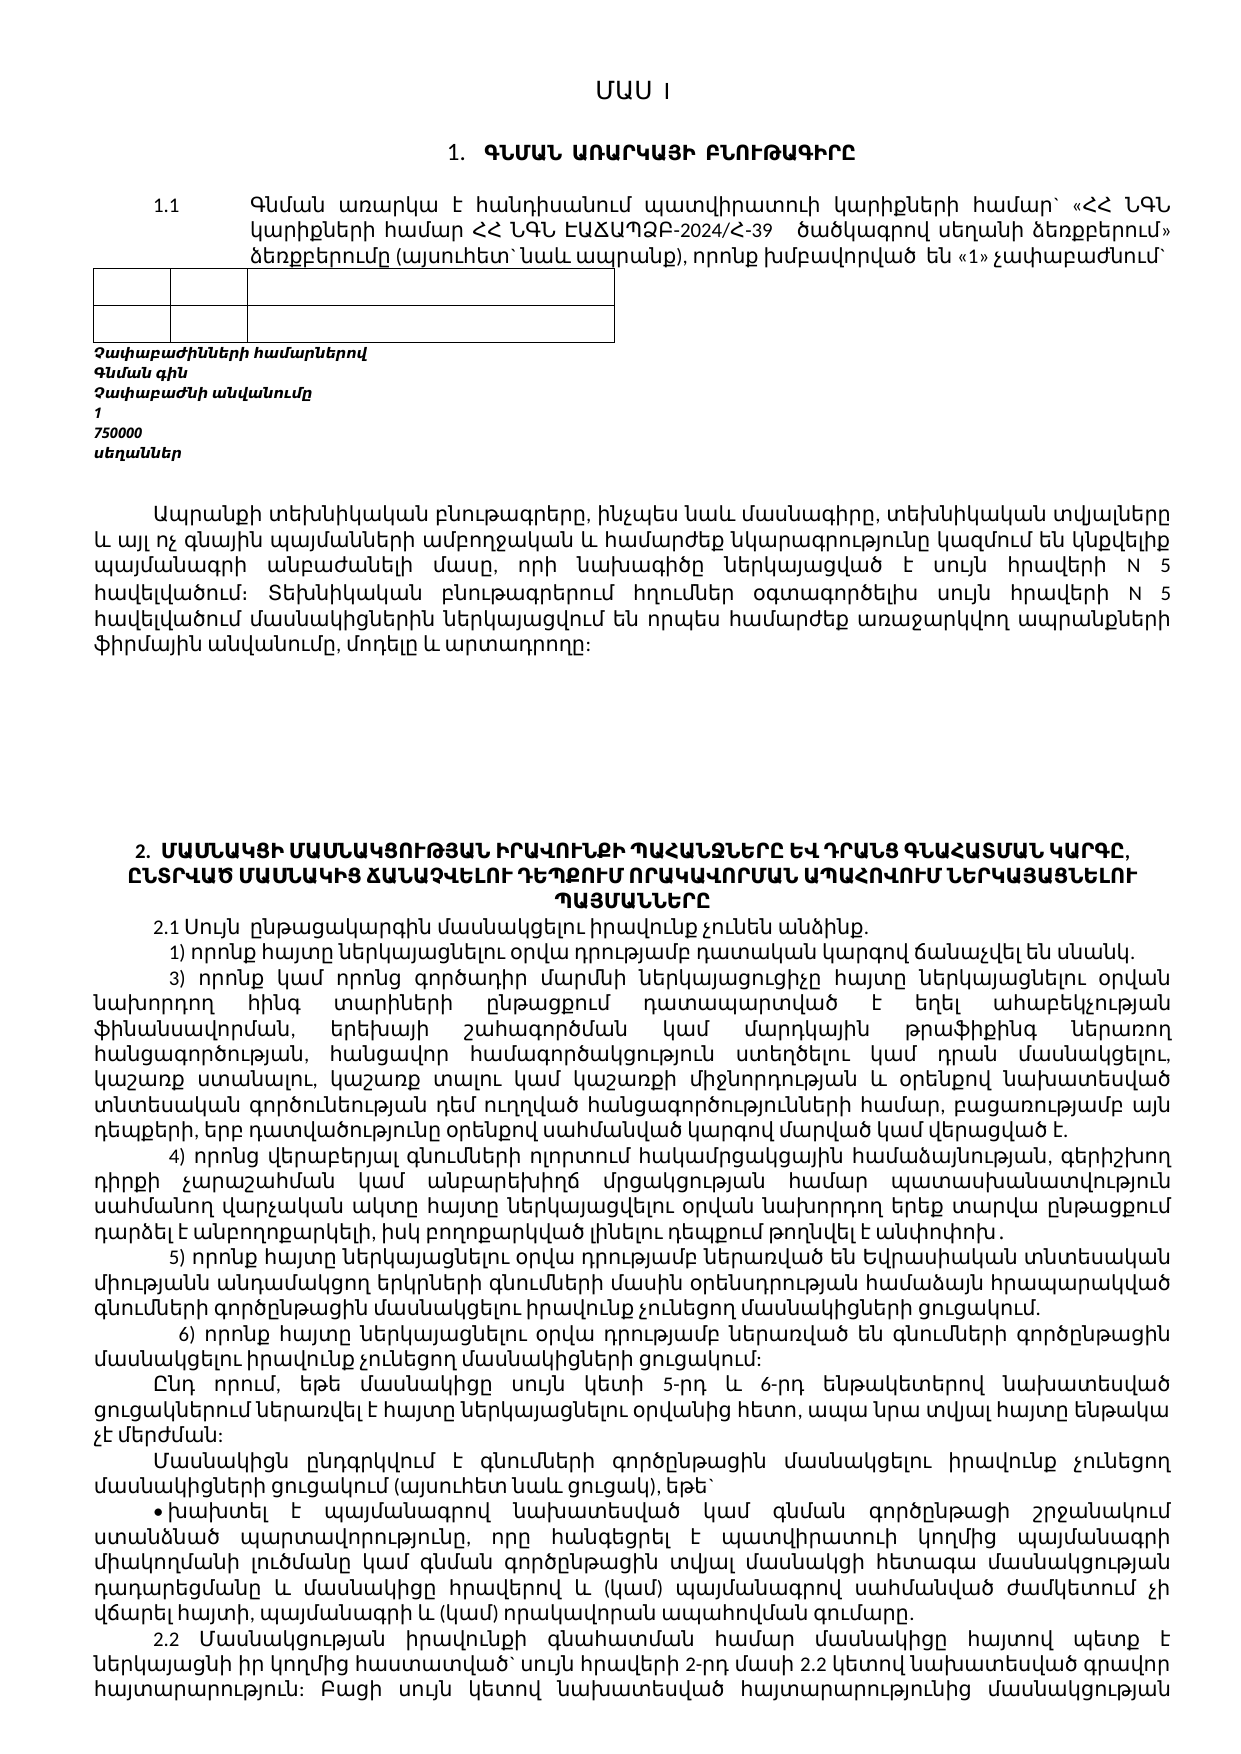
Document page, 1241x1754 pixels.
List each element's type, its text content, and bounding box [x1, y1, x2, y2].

text • խախտել է պայմանագրով նախատեսված կամ գնման գործընթացի շրջանակում ստանձնած պարտավորությունը, որը հանգեցրել է պատվիրատուի կողմից պայմանագրի միակողմանի լուծմանը կամ գնման գործընթացին տվյալ մասնակցի հետագա մասնակցության դադարեցմանը և մասնակիցը հրավերով և (կամ) պայմանագրով սահմանված ժամկետում չի վճարել հայտի, պայմանագրի և (կամ) որակավորան ապահովման գումարը. [94, 1499, 1171, 1626]
text ՄԱՍ I [94, 75, 1171, 106]
text 4) որոնց վերաբերյալ գնումների ոլորտում հակամրցակցային համաձայնության, գերիշխող դիրքի չարաշահման կամ անբարեխիղճ մրցակցության համար պատասխանատվություն սահմանող վարչական ակտը հայտը ներկայացվելու օրվան նախորդող երեք տարվա ընթացքում դարձել է անբողոքարկելի, իսկ բողոքարկված լինելու դեպքում թողնվել է անփոփոխ․ [94, 1143, 1171, 1244]
text 2. ՄԱՍՆԱԿՑԻ ՄԱՍՆԱԿՑՈՒԹՅԱՆ ԻՐԱՎՈՒՆՔԻ ՊԱՀԱՆՋՆԵՐԸ ԵՎ ԴՐԱՆՑ ԳՆԱՀԱՏՄԱՆ ԿԱՐԳԸ, ԸՆՏՐՎԱԾ ՄԱՍՆԱԿԻՑ ՃԱՆԱՉՎԵԼՈՒ ԴԵՊՔՈՒՄ ՈՐԱԿԱՎՈՐՄԱՆ ԱՊԱՀՈՎՈՒՄ ՆԵՐԿԱՅԱՑՆԵԼՈՒ ՊԱՅՄԱՆՆԵՐԸ [94, 838, 1171, 914]
text 5) որոնք հայտը ներկայացնելու օրվա դրությամբ ներառված են Եվրասիական տնտեսական միությանն անդամակցող երկրների գնումների մասին օրենսդրության համաձայն հրապարակված գնումների գործընթացին մասնակցելու իրավունք չունեցող մասնակիցների ցուցակում. [94, 1244, 1171, 1321]
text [94, 1626, 1171, 1702]
text Մասնակիցն ընդգրկվում է գնումների գործընթացին մասնակցելու իրավունք չունեցող մասնակիցների ցուցակում (այսուհետ նաև ցուցակ), եթե` [94, 1448, 1171, 1499]
text 1) որոնք հայտը ներկայացնելու օրվա դրությամբ դատական կարգով ճանաչվել են սնանկ. [94, 939, 1171, 965]
list ԳՆՄԱՆ ԱՌԱՐԿԱՅԻ ԲՆՈՒԹԱԳԻՐԸ [131, 136, 1171, 167]
text 3) որոնք կամ որոնց գործադիր մարմնի ներկայացուցիչը հայտը ներկայացնելու օրվան նախորդող հինգ տարիների ընթացքում դատապարտված է եղել ահաբեկչության ֆինանսավորման, երեխայի շահագործման կամ մարդկային թրաֆիքինգ ներառող հանցագործության, հանցավոր համագործակցություն ստեղծելու կամ դրան մասնակցելու, կաշառք ստանալու, կաշառք տալու կամ կաշառքի միջնորդության և օրենքով նախատեսված տնտեսական գործունեության դեմ ուղղված հանցագործությունների համար, բացառությամբ այն դեպքերի, երբ դատվածությունը օրենքով սահմանված կարգով մարված կամ վերացված է. [94, 965, 1171, 1143]
subtitle Գնման առարկա է հանդիսանում պատվիրատուի կարիքների համար` «ՀՀ ՆԳՆ կարիքների համար ՀՀ ՆԳՆ ԷԱՃԱՊՁԲ-2024/Հ-39 ծածկագրով սեղանի ձեռքբերում» ձեռքբերումը (այսուհետ` նաև ապրանք), որոնք խմբավորված են «1» չափաբաժնում` [153, 192, 1171, 268]
text 6) որոնք հայտը ներկայացնելու օրվա դրությամբ ներառված են գնումների գործընթացին մասնակցելու իրավունք չունեցող մասնակիցների ցուցակում: [94, 1321, 1171, 1372]
text Ապրանքի տեխնիկական բնութագրերը, ինչպես նաև մասնագիրը, տեխնիկական տվյալները և այլ ոչ գնային պայմանների ամբողջական և համարժեք նկարագրությունը կազմում են կնքվելիք պայմանագրի անբաժանելի մասը, որի նախագիծը ներկայացված է սույն հրավերի N 5 հավելվածում։ Տեխնիկական բնութագրերում հղումներ օգտագործելիս սույն հրավերի N 5 հավելվածում մասնակիցներին ներկայացվում են որպես համարժեք առաջարկվող ապրանքների ֆիրմային անվանումը, մոդելը և արտադրողը: [94, 501, 1171, 657]
text 2.1 Սույն ընթացակարգին մասնակցելու իրավունք չունեն անձինք. [94, 914, 1171, 939]
text Ընդ որում, եթե մասնակիցը սույն կետի 5-րդ և 6-րդ ենթակետերով նախատեսված ցուցակներում ներառվել է հայտը ներկայացնելու օրվանից հետո, ապա նրա տվյալ հայտը ենթակա չէ մերժման: [94, 1372, 1171, 1448]
